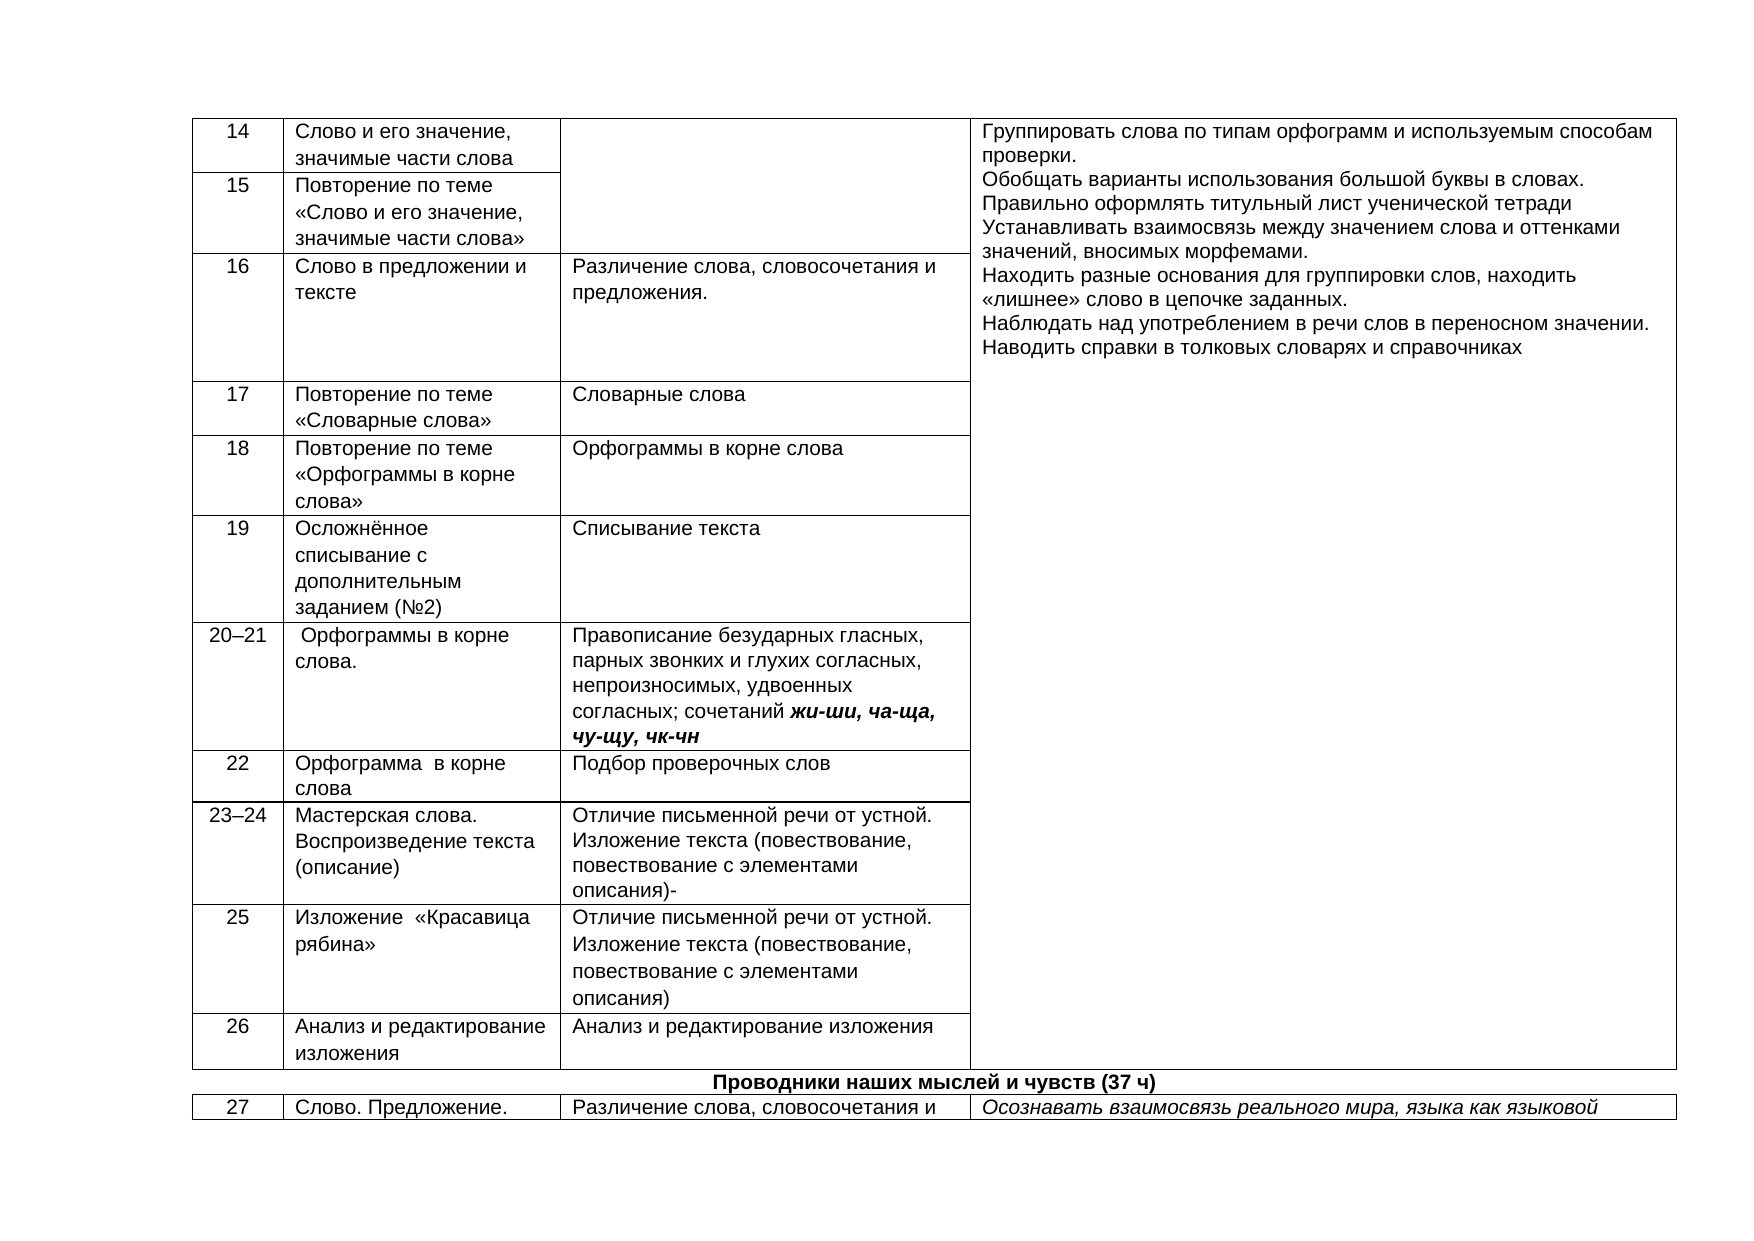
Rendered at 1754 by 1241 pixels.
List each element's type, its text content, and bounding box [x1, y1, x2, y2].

table_cell 25 [193, 905, 283, 1013]
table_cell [284, 1095, 560, 1118]
table_cell 19 [193, 516, 283, 622]
table_cell Орфограммы в корне слова [561, 436, 970, 515]
table_cell Различение слова, словосочетания и предложения. [561, 254, 970, 381]
table_cell Повторение по теме «Орфограммы в корне слова» [284, 436, 560, 515]
table_cell Орфограмма в корне слова [284, 751, 560, 801]
table_cell Проводники наших мыслей и чувств (37 ч) [192, 1070, 1677, 1093]
table_cell Осложнённое списывание с дополнительным заданием (№2) [284, 516, 560, 622]
table_cell 23–24 [193, 803, 283, 904]
table_cell Орфограммы в корне слова. [284, 623, 560, 749]
table_cell Анализ и редактирование изложения [284, 1014, 560, 1068]
table_cell Изложение «Красавица рябина» [284, 905, 560, 1013]
table_cell Анализ и редактирование изложения [561, 1014, 970, 1068]
table_cell 16 [193, 254, 283, 381]
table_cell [284, 119, 560, 172]
table_cell Повторение по теме «Словарные слова» [284, 382, 560, 435]
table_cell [561, 1095, 970, 1118]
table_cell 22 [193, 751, 283, 801]
table_cell 26 [193, 1014, 283, 1068]
table_cell Правописание безударных гласных, парных звонких и глухих согласных, непроизносимых, удвоенных согласных; сочетаний жи-ши, ча-ща, чу-щу, чк-чн [561, 623, 970, 749]
table_cell Подбор проверочных слов [561, 751, 970, 801]
table_cell 18 [193, 436, 283, 515]
table_cell 27 [193, 1095, 283, 1118]
table_cell Списывание текста [561, 516, 970, 622]
table_cell Словарные слова [561, 382, 970, 435]
table_cell Отличие письменной речи от устной. Изложение текста (повествование, повествование с элементами описания)- [561, 803, 970, 904]
table_cell 14 [193, 119, 283, 172]
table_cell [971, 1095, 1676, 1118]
table_cell 17 [193, 382, 283, 435]
table_cell Отличие письменной речи от устной. Изложение текста (повествование, повествование с элементами описания) [561, 905, 970, 1013]
table_cell 15 [193, 173, 283, 252]
table_cell Повторение по теме «Слово и его значение, значимые части слова» [284, 173, 560, 252]
table_cell 20–21 [193, 623, 283, 749]
table_cell Мастерская слова. Воспроизведение текста (описание) [284, 803, 560, 904]
table_cell Слово в предложении и тексте [284, 254, 560, 381]
